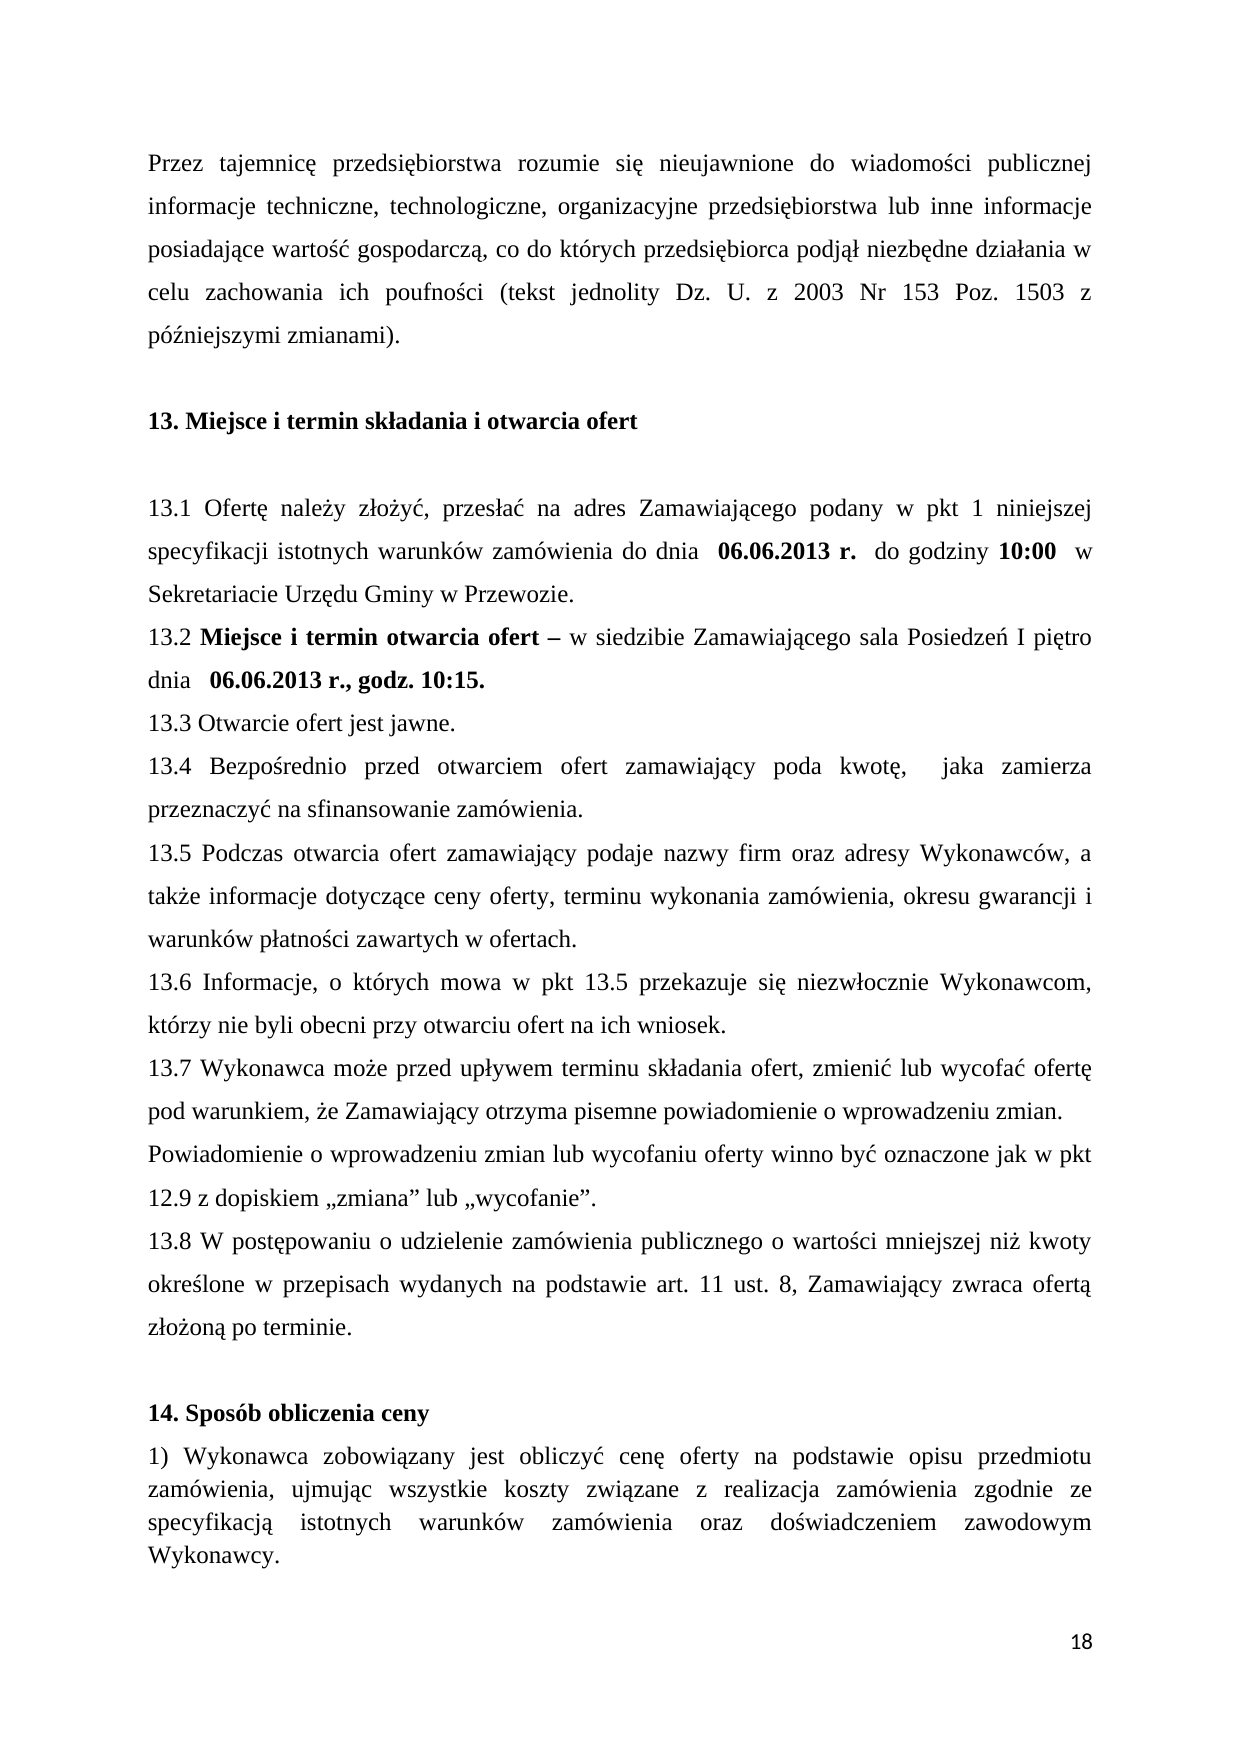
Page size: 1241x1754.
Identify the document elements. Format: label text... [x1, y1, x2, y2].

text 13.7 Wykonawca może przed upływem terminu składania ofert, zmienić lub wycofać ofertę pod warunkiem, że Zamawiający otrzyma pisemne powiadomienie o wprowadzeniu zmian. [148, 1053, 1093, 1125]
text Przez tajemnicę przedsiębiorstwa rozumie się nieujawnione do wiadomości publicznej informacje techniczne, technologiczne, organizacyjne przedsiębiorstwa lub inne informacje posiadające wartość gospodarczą, co do których przedsiębiorca podjął niezbędne działania w celu zachowania ich poufności (tekst jednolity Dz. U. z 2003 Nr 153 Poz. 1503 z późniejszymi zmianami). [148, 148, 1093, 349]
text 1) Wykonawca zobowiązany jest obliczyć cenę oferty na podstawie opisu przedmiotu zamówienia, ujmując wszystkie koszty związane z realizacja zamówienia zgodnie ze specyfikacją istotnych warunków zamówienia oraz doświadczeniem zawodowym Wykonawcy. [148, 1441, 1093, 1569]
text 13.6 Informacje, o których mowa w pkt 13.5 przekazuje się niezwłocznie Wykonawcom, którzy nie byli obecni przy otwarciu ofert na ich wniosek. [148, 967, 1093, 1039]
text 13.4 Bezpośrednio przed otwarciem ofert zamawiający poda kwotę, jaka zamierza przeznaczyć na sfinansowanie zamówienia. [148, 751, 1093, 823]
text 13. Miejsce i termin składania i otwarcia ofert [148, 406, 1093, 435]
text 13.8 W postępowaniu o udzielenie zamówienia publicznego o wartości mniejszej niż kwoty określone w przepisach wydanych na podstawie art. 11 ust. 8, Zamawiający zwraca ofertą złożoną po terminie. [148, 1226, 1093, 1341]
text 13.1 Ofertę należy złożyć, przesłać na adres Zamawiającego podany w pkt 1 niniejszej specyfikacji istotnych warunków zamówienia do dnia 06.06.2013 r. do godziny 10:00 w Sekretariacie Urzędu Gminy w Przewozie. [148, 493, 1093, 608]
text 13.3 Otwarcie ofert jest jawne. [148, 708, 1093, 737]
text 13.5 Podczas otwarcia ofert zamawiający podaje nazwy firm oraz adresy Wykonawców, a także informacje dotyczące ceny oferty, terminu wykonania zamówienia, okresu gwarancji i warunków płatności zawartych w ofertach. [148, 838, 1093, 953]
text 13.2 Miejsce i termin otwarcia ofert – w siedzibie Zamawiającego sala Posiedzeń I piętro dnia 06.06.2013 r., godz. 10:15. [148, 622, 1093, 694]
text Powiadomienie o wprowadzeniu zmian lub wycofaniu oferty winno być oznaczone jak w pkt 12.9 z dopiskiem „zmiana” lub „wycofanie”. [148, 1139, 1093, 1211]
text 14. Sposób obliczenia ceny [148, 1398, 1093, 1427]
